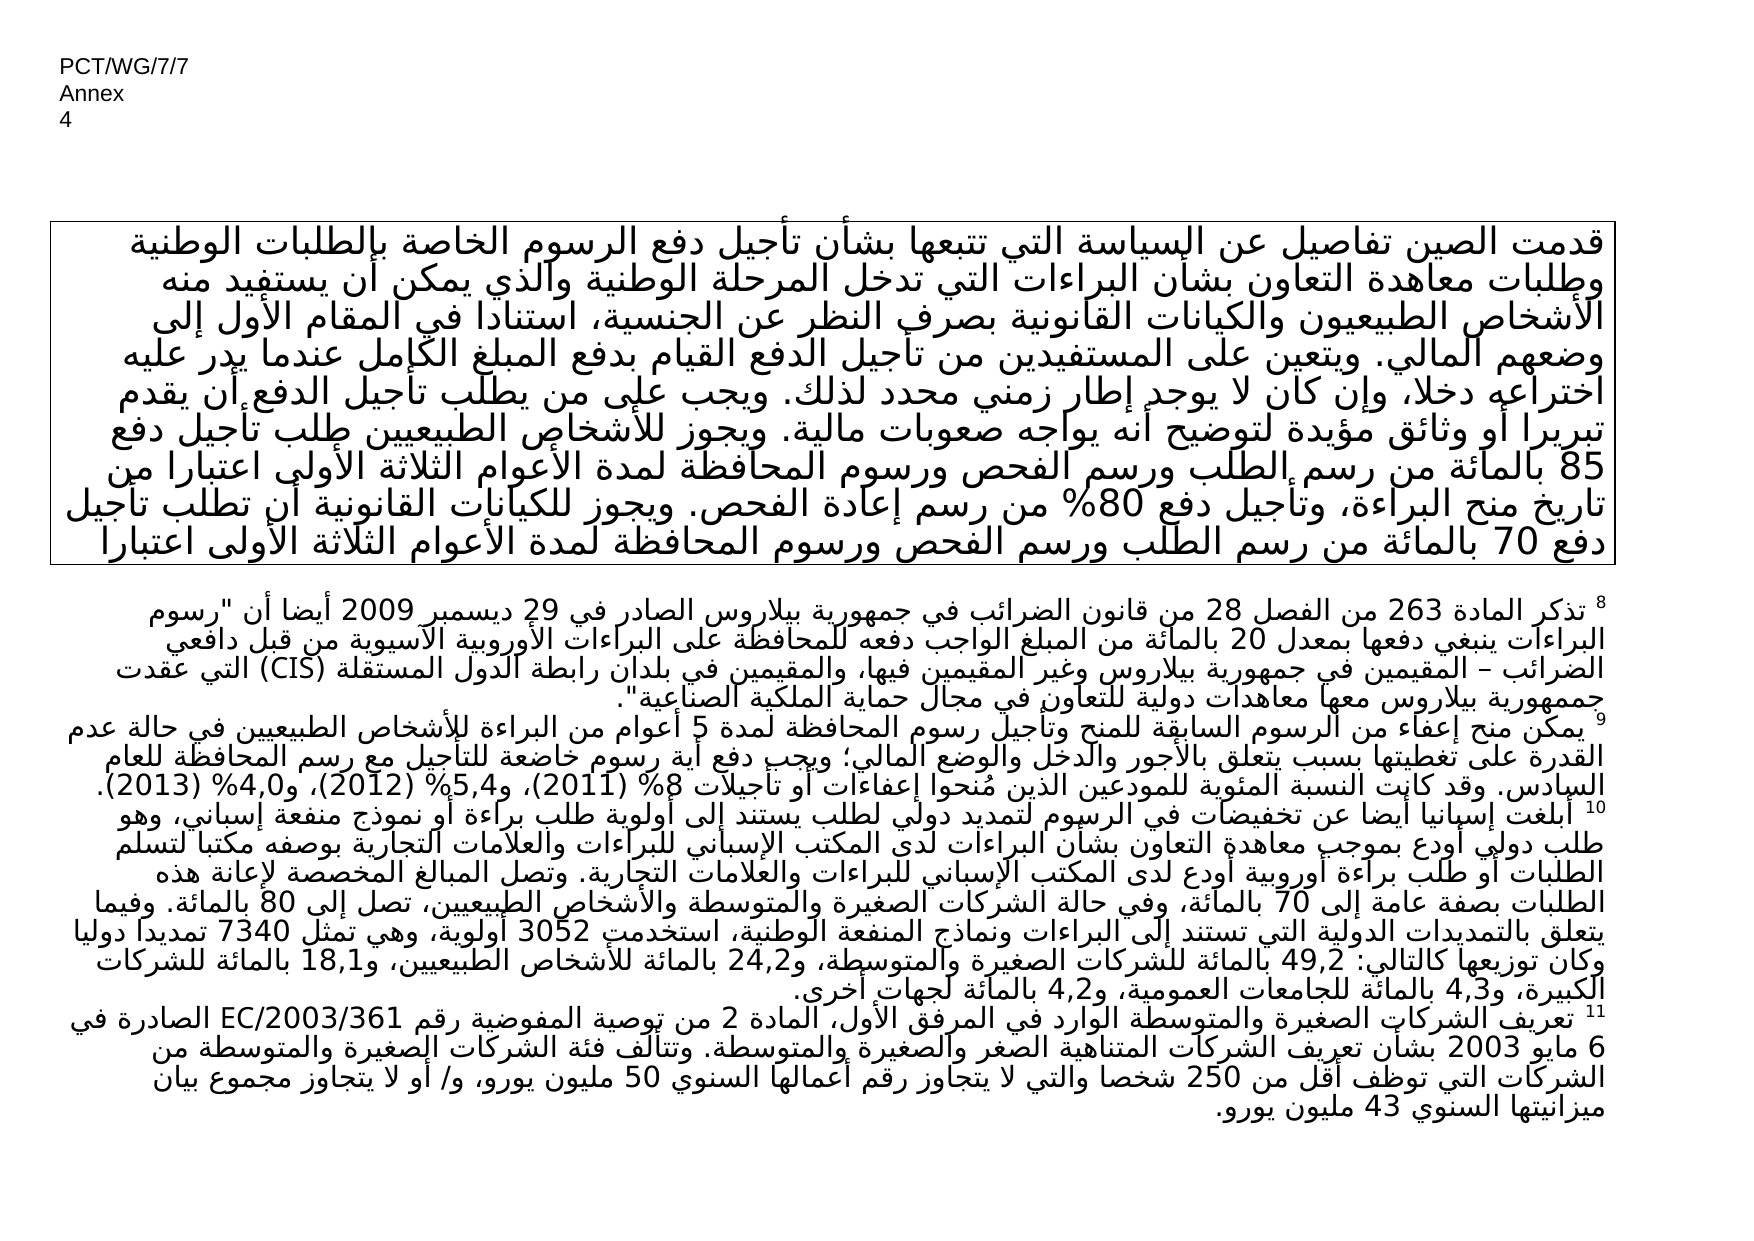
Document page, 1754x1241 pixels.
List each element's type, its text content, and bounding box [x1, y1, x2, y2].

list قدمت الصين تفاصيل عن السياسة التي تتبعها بشأن تأجيل دفع الرسوم الخاصة بالطلبات الوطنية وطلبات معاهدة التعاون بشأن البراءات التي تدخل المرحلة الوطنية والذي يمكن أن يستفيد منه الأشخاص الطبيعيون والكيانات القانونية بصرف النظر عن الجنسية، استنادا في المقام الأول إلى وضعهم المالي. ويتعين على المستفيدين من تأجيل الدفع القيام بدفع المبلغ الكامل عندما يدر عليه اختراعه دخلا، وإن كان لا يوجد إطار زمني محدد لذلك. ويجب على من يطلب تأجيل الدفع أن يقدم تبريرا أو وثائق مؤيدة لتوضيح أنه يواجه صعوبات مالية. ويجوز للأشخاص الطبيعيين طلب تأجيل دفع 85 بالمائة من رسم الطلب ورسم الفحص ورسوم المحافظة لمدة الأعوام الثلاثة الأولى اعتبارا من تاريخ منح البراءة، وتأجيل دفع 80% من رسم إعادة الفحص. ويجوز للكيانات القانونية أن تطلب تأجيل دفع 70 بالمائة من رسم الطلب ورسم الفحص ورسوم المحافظة لمدة الأعوام الثلاثة الأولى اعتبارا من تاريخ منح البراءة، وكذلك تأجيل دفع 60% من رسم إعادة الفحص. وتطبق نفس النسب المئوية إذا كان من بين الشركاء في الإيداع شخص طبيعي واحد على الأقل. ولا يمكن تأجيل الدفع إذا كان الشركاء في الإيداع جميعهم كيانات قانونية. [51, 222, 1614, 564]
